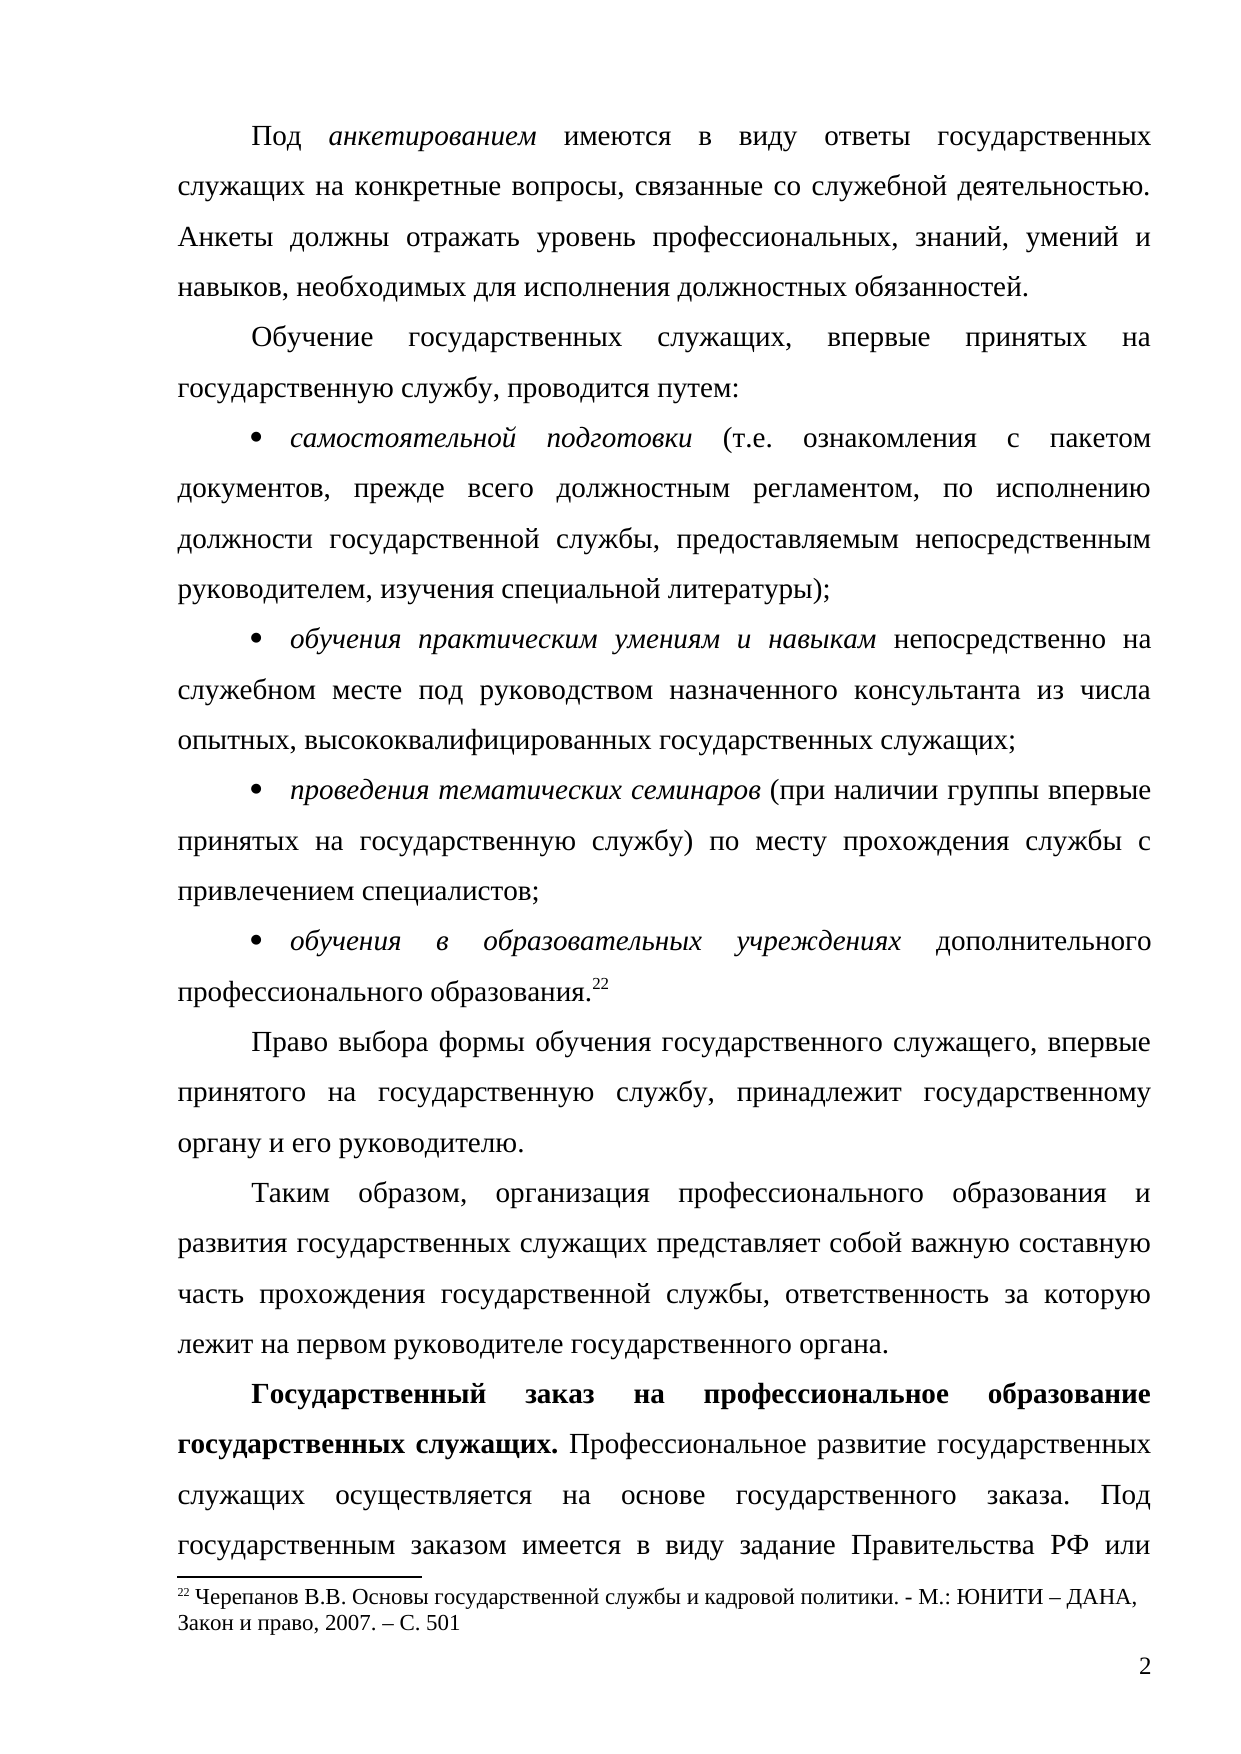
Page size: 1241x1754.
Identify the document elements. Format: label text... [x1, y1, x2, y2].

text Право выбора формы обучения государственного служащего, впервые принятого на государственную службу, принадлежит государственному органу и его руководителю. [177, 1024, 1152, 1158]
text Таким образом, организация профессионального образования и развития государственных служащих представляет собой важную составную часть прохождения государственной службы, ответственность за которую лежит на первом руководителе государственного органа. [177, 1175, 1152, 1359]
list проведения тематических семинаров (при наличии группы впервые принятых на государственную службу) по месту прохождения службы с привлечением специалистов; [177, 772, 1152, 907]
list обучения в образовательных учреждениях дополнительного профессионального образования. [177, 923, 1152, 1007]
text Обучение государственных служащих, впервые принятых на государственную службу, проводится путем: [177, 319, 1152, 403]
list обучения практическим умениям и навыкам непосредственно на служебном месте под руководством назначенного консультанта из числа опытных, высококвалифицированных государственных служащих; [177, 621, 1152, 756]
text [177, 1376, 1152, 1561]
list самостоятельной подготовки (т.е. ознакомления с пакетом документов, прежде всего должностным регламентом, по исполнению должности государственной службы, предоставляемым непосредственным руководителем, изучения специальной литературы); [177, 420, 1152, 604]
text Под анкетированием имеются в виду ответы государственных служащих на конкретные вопросы, связанные со служебной деятельностью. Анкеты должны отражать уровень профессиональных, знаний, умений и навыков, необходимых для исполнения должностных обязанностей. [177, 118, 1152, 303]
